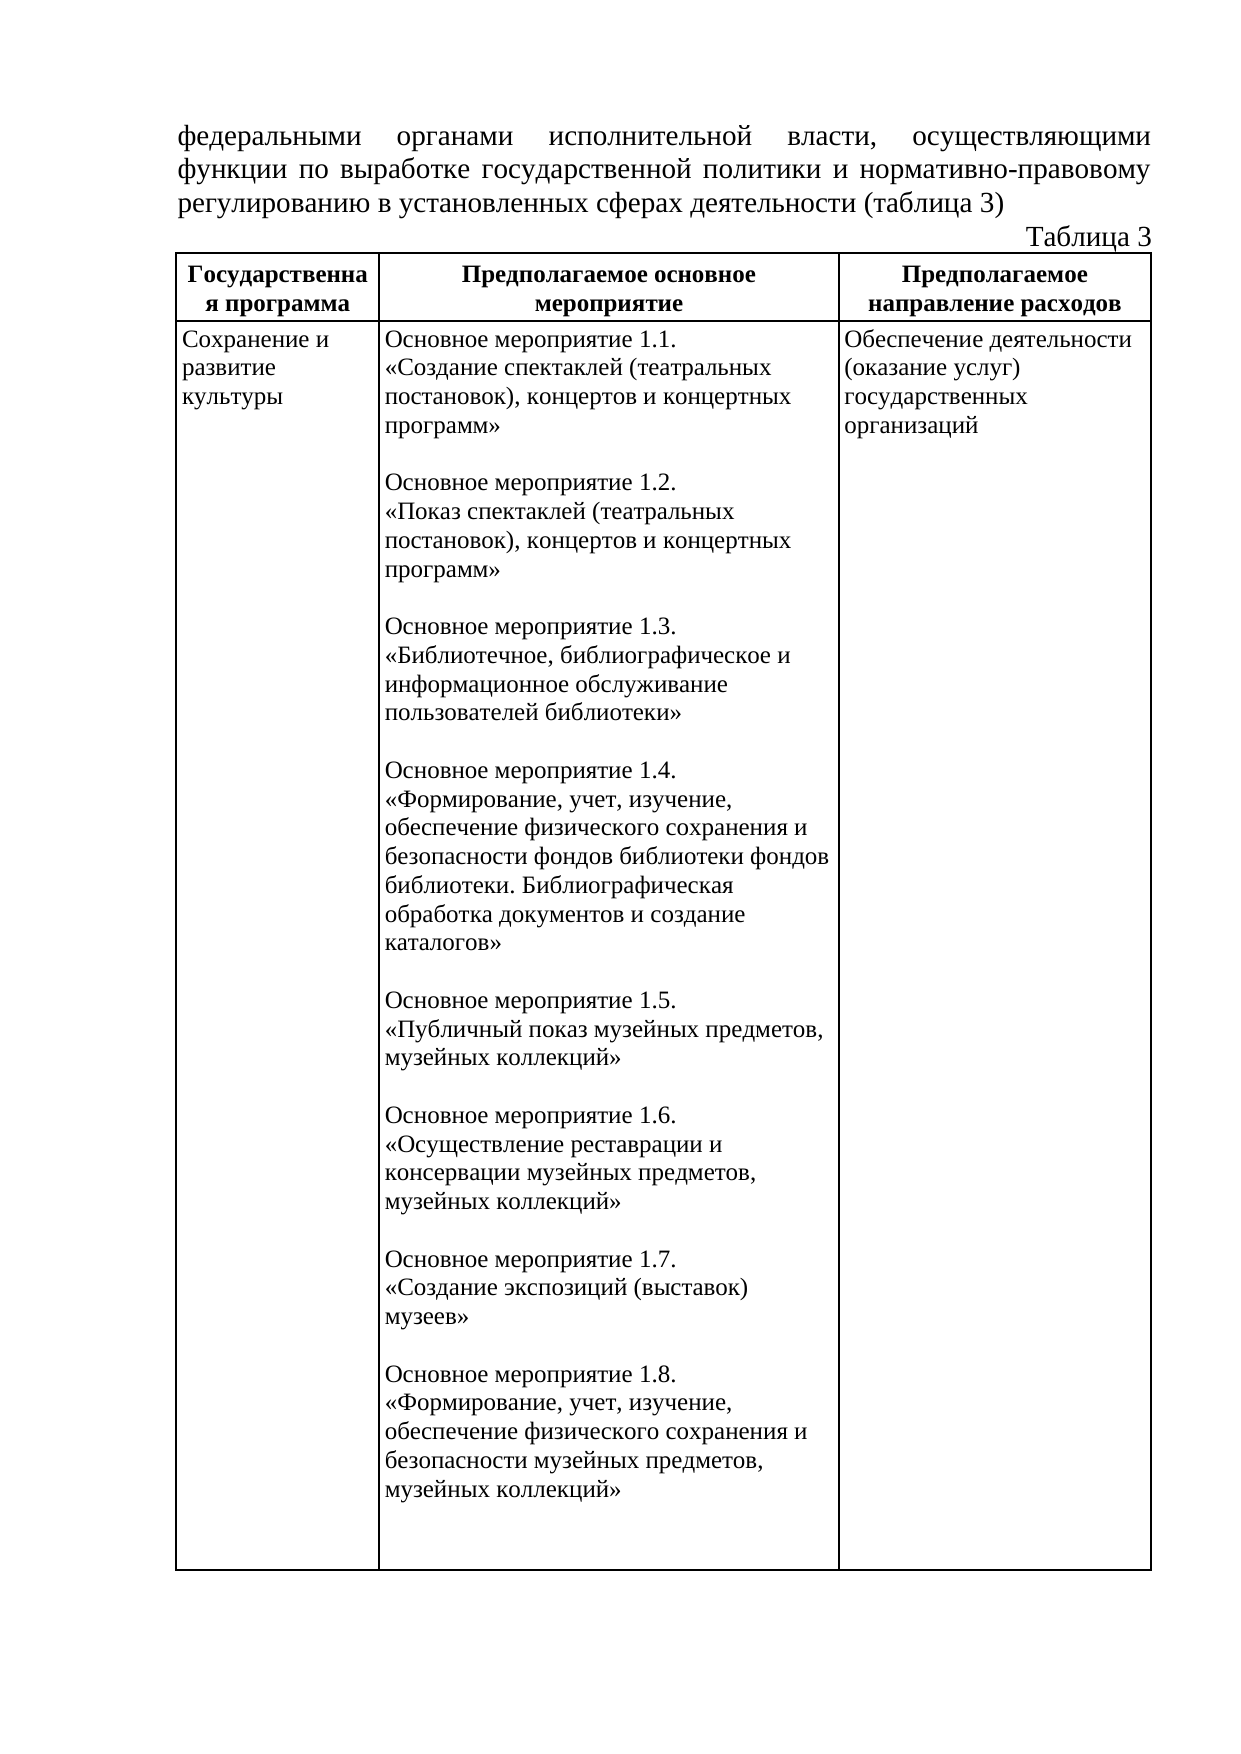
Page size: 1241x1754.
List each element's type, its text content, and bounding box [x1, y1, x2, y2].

table_header Государственная программа [177, 254, 378, 320]
table_cell Сохранение и развитие культуры [177, 322, 378, 1569]
table_header Предполагаемое основное мероприятие [380, 254, 838, 320]
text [177, 118, 1152, 219]
text Таблица 3 [177, 219, 1152, 252]
table_cell Обеспечение деятельности (оказание услуг) государственных организаций [840, 322, 1150, 1569]
table_header Предполагаемое направление расходов [840, 254, 1150, 320]
table_cell Основное мероприятие 1.1. «Создание спектаклей (театральных постановок), концертов и концертных программ» Основное мероприятие 1.2. «Показ спектаклей (театральных постановок), концертов и концертных программ» Основное мероприятие 1.3. «Библиотечное, библиографическое и информационное обслуживание пользователей библиотеки» Основное мероприятие 1.4. «Формирование, учет, изучение, обеспечение физического сохранения и безопасности фондов библиотеки фондов библиотеки. Библиографическая обработка документов и создание каталогов» Основное мероприятие 1.5. «Публичный показ музейных предметов, музейных коллекций» Основное мероприятие 1.6. «Осуществление реставрации и консервации музейных предметов, музейных коллекций» Основное мероприятие 1.7. «Создание экспозиций (выставок) музеев» Основное мероприятие 1.8. «Формирование, учет, изучение, обеспечение физического сохранения и безопасности музейных предметов, музейных коллекций» [380, 322, 838, 1569]
